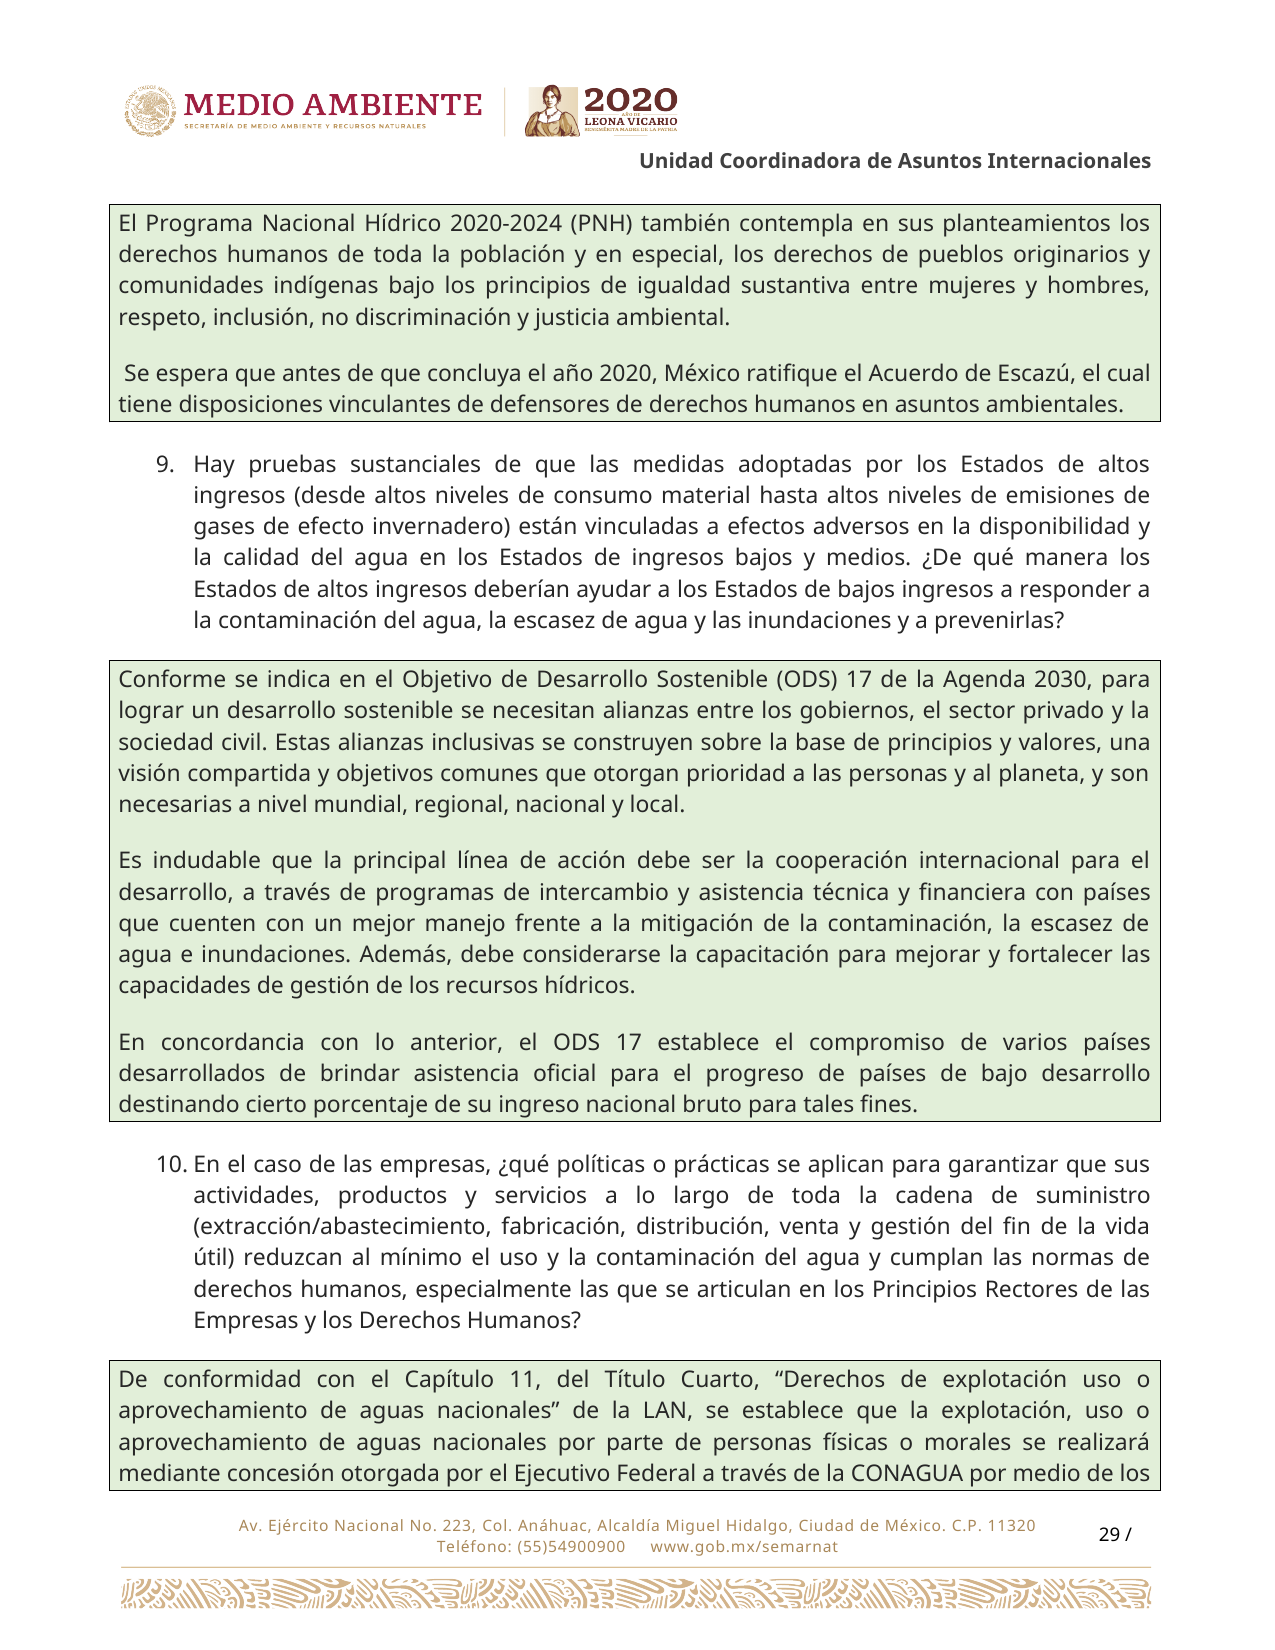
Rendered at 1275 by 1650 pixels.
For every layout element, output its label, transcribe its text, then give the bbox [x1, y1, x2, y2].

text En concordancia con lo anterior, el ODS 17 establece el compromiso de varios países desarrollados de brindar asistencia oficial para el progreso de países de bajo desarrollo destinando cierto porcentaje de su ingreso nacional bruto para tales fines. [110, 1022, 1160, 1121]
text Se espera que antes de que concluya el año 2020, México ratifique el Acuerdo de Escazú, el cual tiene disposiciones vinculantes de defensores de derechos humanos en asuntos ambientales. [110, 354, 1160, 421]
list En el caso de las empresas, ¿qué políticas o prácticas se aplican para garantizar que sus actividades, productos y servicios a lo largo de toda la cadena de suministro (extracción/abastecimiento, fabricación, distribución, venta y gestión del fin de la vida útil) reduzcan al mínimo el uso y la contaminación del agua y cumplan las normas de derechos humanos, especialmente las que se articulan en los Principios Rectores de las Empresas y los Derechos Humanos? [156, 1179, 1152, 1335]
picture [118, 78, 686, 145]
text Es indudable que la principal línea de acción debe ser la cooperación internacional para el desarrollo, a través de programas de intercambio y asistencia técnica y financiera con países que cuenten con un mejor manejo frente a la mitigación de la contaminación, la escasez de agua e inundaciones. Además, debe considerarse la capacitación para mejorar y fortalecer las capacidades de gestión de los recursos hídricos. [110, 841, 1160, 1001]
text Conforme se indica en el Objetivo de Desarrollo Sostenible (ODS) 17 de la Agenda 2030, para lograr un desarrollo sostenible se necesitan alianzas entre los gobiernos, el sector privado y la sociedad civil. Estas alianzas inclusivas se construyen sobre la base de principios y valores, una visión compartida y objetivos comunes que otorgan prioridad a las personas y al planeta, y son necesarias a nivel mundial, regional, nacional y local. [110, 661, 1160, 819]
text El Programa Nacional Hídrico 2020-2024 (PNH) también contempla en sus planteamientos los derechos humanos de toda la población y en especial, los derechos de pueblos originarios y comunidades indígenas bajo los principios de igualdad sustantiva entre mujeres y hombres, respeto, inclusión, no discriminación y justicia ambiental. [110, 205, 1160, 332]
list Hay pruebas sustanciales de que las medidas adoptadas por los Estados de altos ingresos (desde altos niveles de consumo material hasta altos niveles de emisiones de gases de efecto invernadero) están vinculadas a efectos adversos en la disponibilidad y la calidad del agua en los Estados de ingresos bajos y medios. ¿De qué manera los Estados de altos ingresos deberían ayudar a los Estados de bajos ingresos a responder a la contaminación del agua, la escasez de agua y las inundaciones y a prevenirlas? [156, 447, 1152, 635]
picture [3, 1552, 1269, 1617]
